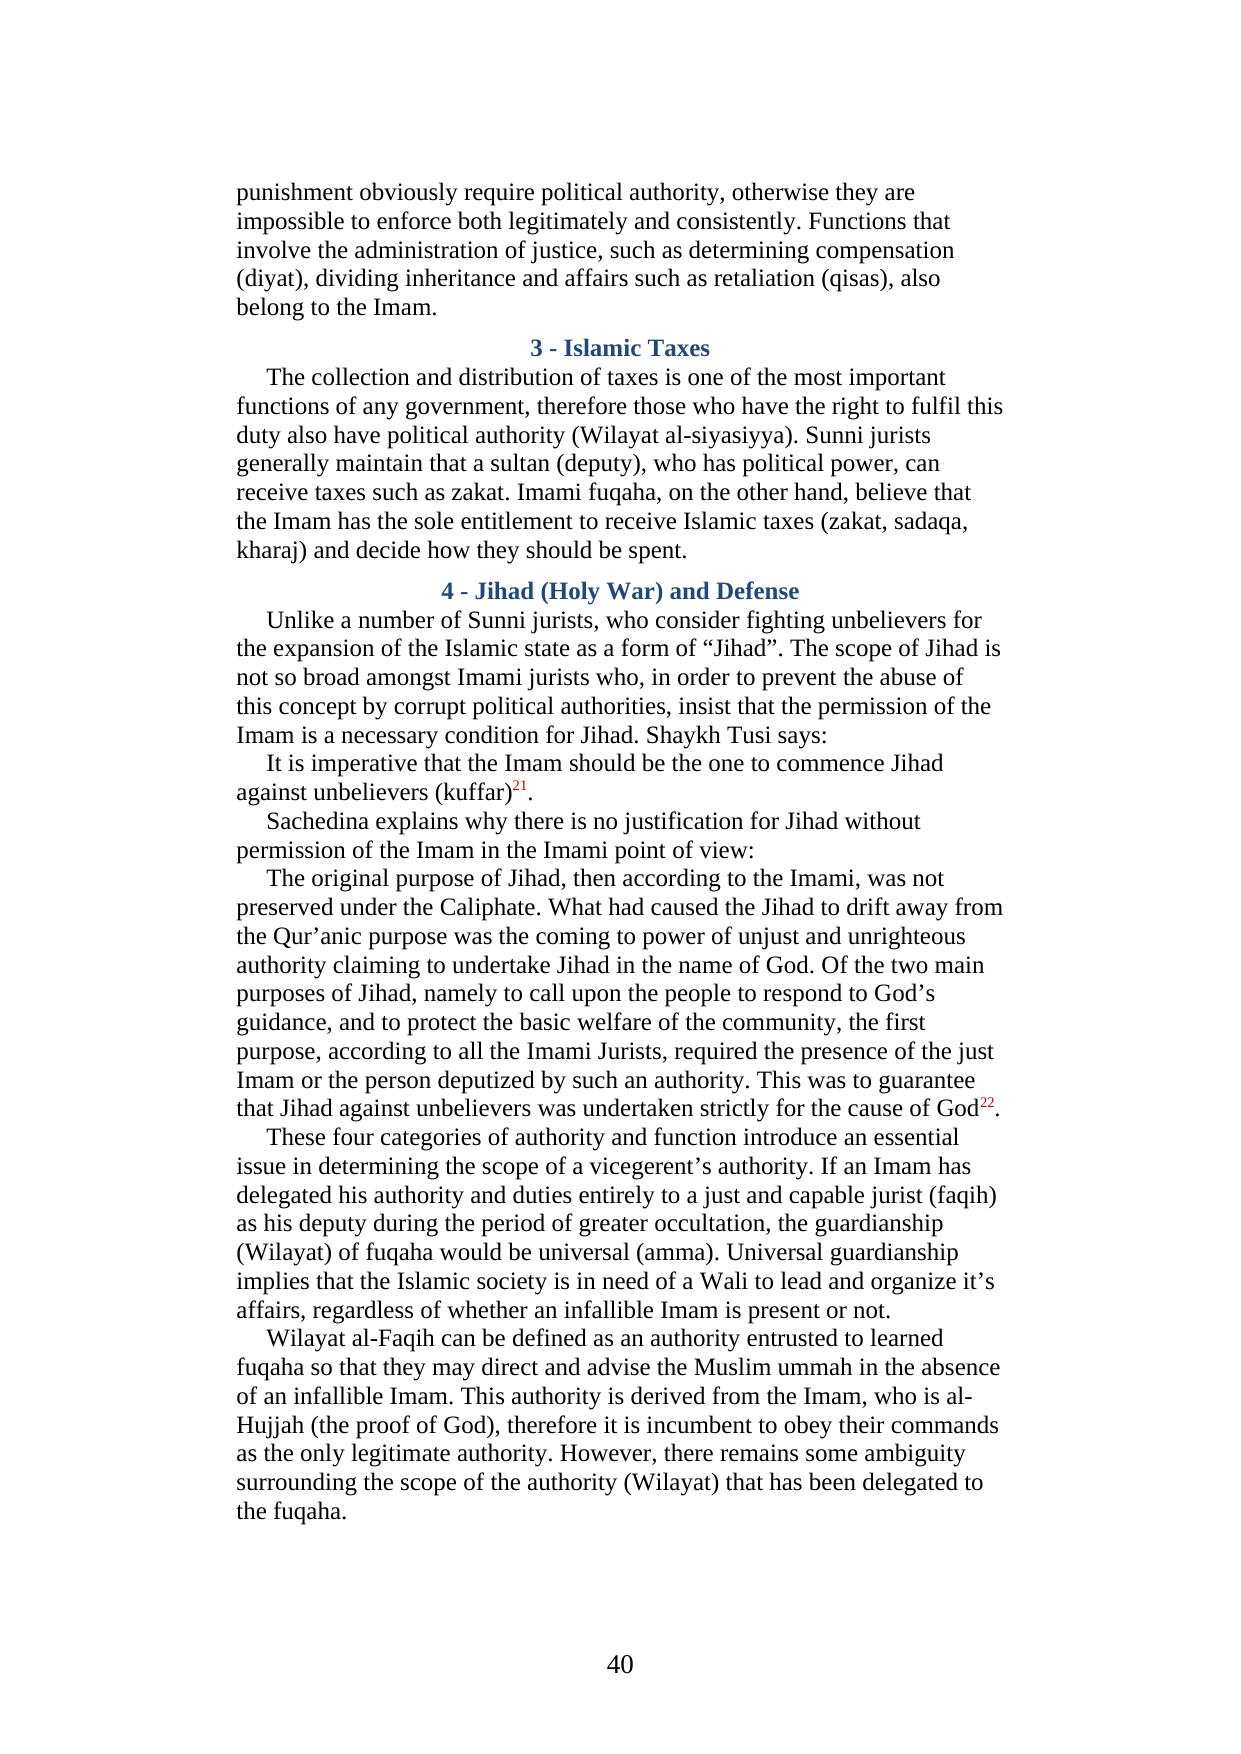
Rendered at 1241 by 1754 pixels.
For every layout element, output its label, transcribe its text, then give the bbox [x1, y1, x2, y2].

text Sachedina explains why there is no justification for Jihad without permission of the Imam in the Imami point of view: [236, 806, 1004, 863]
text The collection and distribution of taxes is one of the most important functions of any government, therefore those who have the right to fulfil this duty also have political authority (Wilayat al-siyasiyya). Sunni jurists generally maintain that a sultan (deputy), who has political power, can receive taxes such as zakat. Imami fuqaha, on the other hand, believe that the Imam has the sole entitlement to receive Islamic taxes (zakat, sadaqa, kharaj) and decide how they should be spent. [236, 362, 1004, 563]
subtitle 3 - Islamic Taxes [236, 333, 1004, 362]
text Wilayat al-Faqih can be defined as an authority entrusted to learned fuqaha so that they may direct and advise the Muslim ummah in the absence of an infallible Imam. This authority is derived from the Imam, who is al-Hujjah (the proof of God), therefore it is incumbent to obey their commands as the only legitimate authority. However, there remains some ambiguity surrounding the scope of the authority (Wilayat) that has been delegated to the fuqaha. [236, 1323, 1004, 1525]
text The original purpose of Jihad, then according to the Imami, was not preserved under the Caliphate. What had caused the Jihad to drift away from the Qur’anic purpose was the coming to power of unjust and unrighteous authority claiming to undertake Jihad in the name of God. Of the two main purposes of Jihad, namely to call upon the people to respond to God’s guidance, and to protect the basic welfare of the community, the first purpose, according to all the Imami Jurists, required the presence of the just Imam or the person deputized by such an authority. This was to guarantee that Jihad against unbelievers was undertaken strictly for the cause of God22. [236, 863, 1004, 1122]
subtitle 4 - Jihad (Holy War) and Defense [236, 576, 1004, 605]
text It is imperative that the Imam should be the one to commence Jihad against unbelievers (kuffar)21. [236, 748, 1004, 806]
text Unlike a number of Sunni jurists, who consider fighting unbelievers for the expansion of the Islamic state as a form of “Jihad”. The scope of Jihad is not so broad amongst Imami jurists who, in order to prevent the abuse of this concept by corrupt political authorities, insist that the permission of the Imam is a necessary condition for Jihad. Shaykh Tusi says: [236, 605, 1004, 748]
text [236, 177, 1004, 321]
text These four categories of authority and function introduce an essential issue in determining the scope of a vicegerent’s authority. If an Imam has delegated his authority and duties entirely to a just and capable jurist (faqih) as his deputy during the period of greater occultation, the guardianship (Wilayat) of fuqaha would be universal (amma). Universal guardianship implies that the Islamic society is in need of a Wali to lead and organize it’s affairs, regardless of whether an infallible Imam is present or not. [236, 1122, 1004, 1323]
